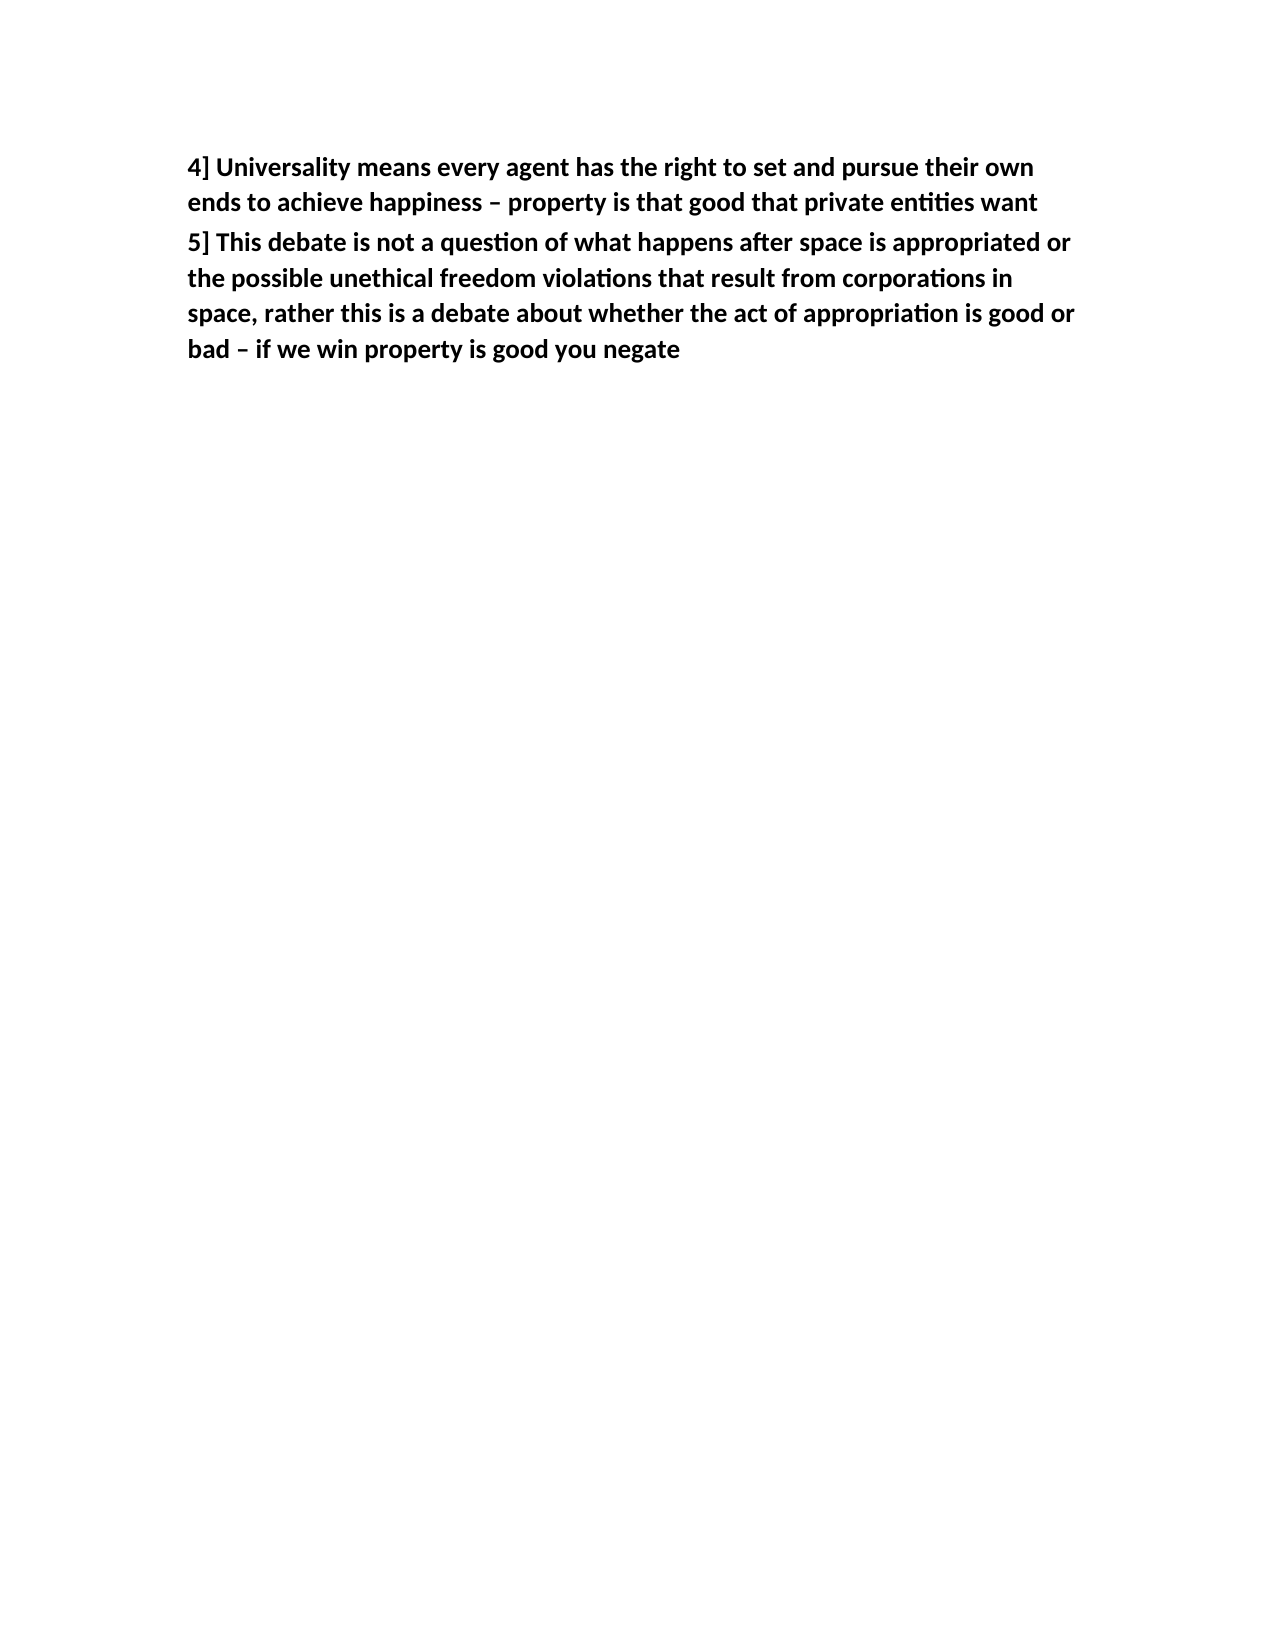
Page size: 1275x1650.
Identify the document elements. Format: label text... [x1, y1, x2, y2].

subtitle 5] This debate is not a question of what happens after space is appropriated or the possible unethical freedom violations that result from corporations in space, rather this is a debate about whether the act of appropriation is good or bad – if we win property is good you negate [187, 225, 1087, 365]
subtitle 4] Universality means every agent has the right to set and pursue their own ends to achieve happiness – property is that good that private entities want [187, 150, 1087, 219]
